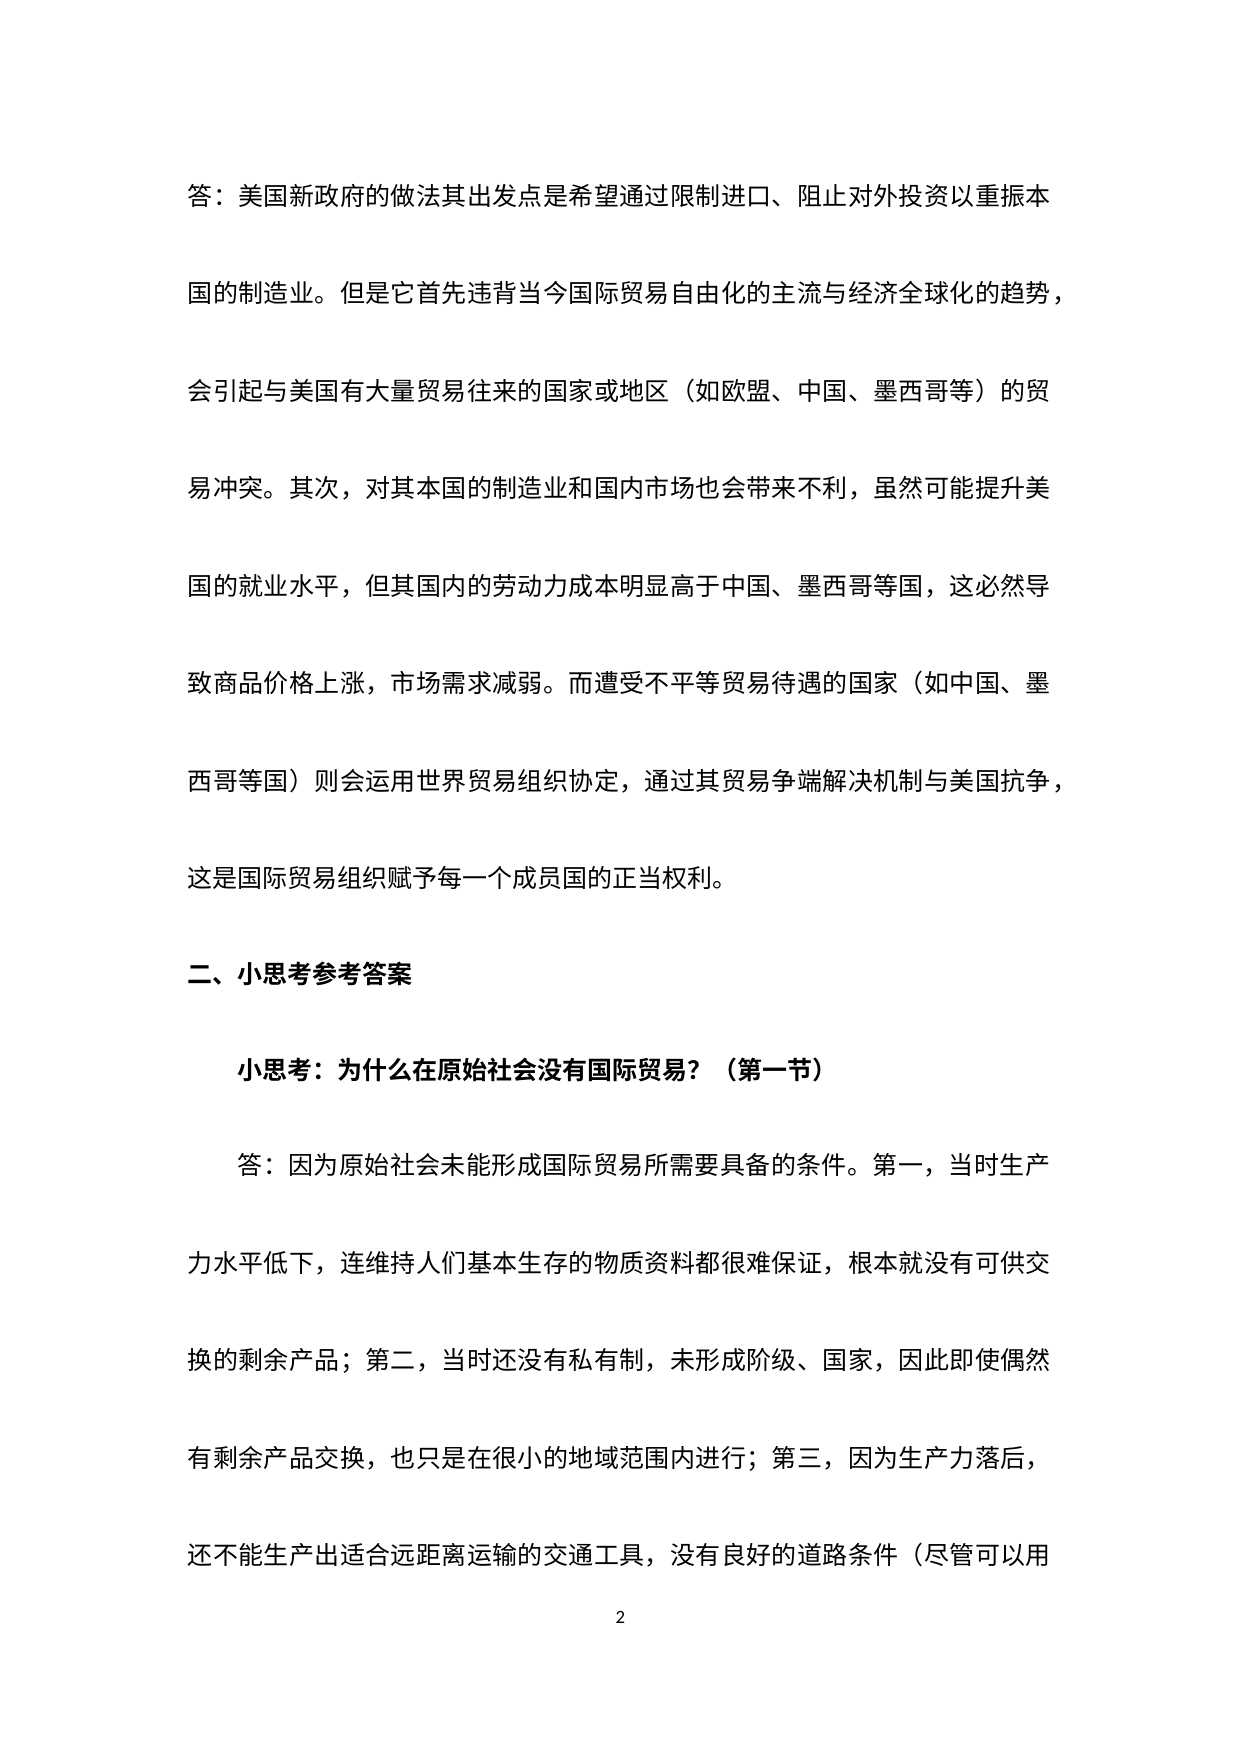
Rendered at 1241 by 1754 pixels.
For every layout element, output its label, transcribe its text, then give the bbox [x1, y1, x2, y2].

text 答：美国新政府的做法其出发点是希望通过限制进口、阻止对外投资以重振本国的制造业。但是它首先违背当今国际贸易自由化的主流与经济全球化的趋势，会引起与美国有大量贸易往来的国家或地区（如欧盟、中国、墨西哥等）的贸易冲突。其次，对其本国的制造业和国内市场也会带来不利，虽然可能提升美国的就业水平，但其国内的劳动力成本明显高于中国、墨西哥等国，这必然导致商品价格上涨，市场需求减弱。而遭受不平等贸易待遇的国家（如中国、墨西哥等国）则会运用世界贸易组织协定，通过其贸易争端解决机制与美国抗争，这是国际贸易组织赋予每一个成员国的正当权利。 [187, 162, 1053, 909]
text 二、小思考参考答案 [187, 940, 1053, 1005]
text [187, 1131, 1053, 1586]
text 小思考：为什么在原始社会没有国际贸易？（第一节） [187, 1036, 1053, 1101]
